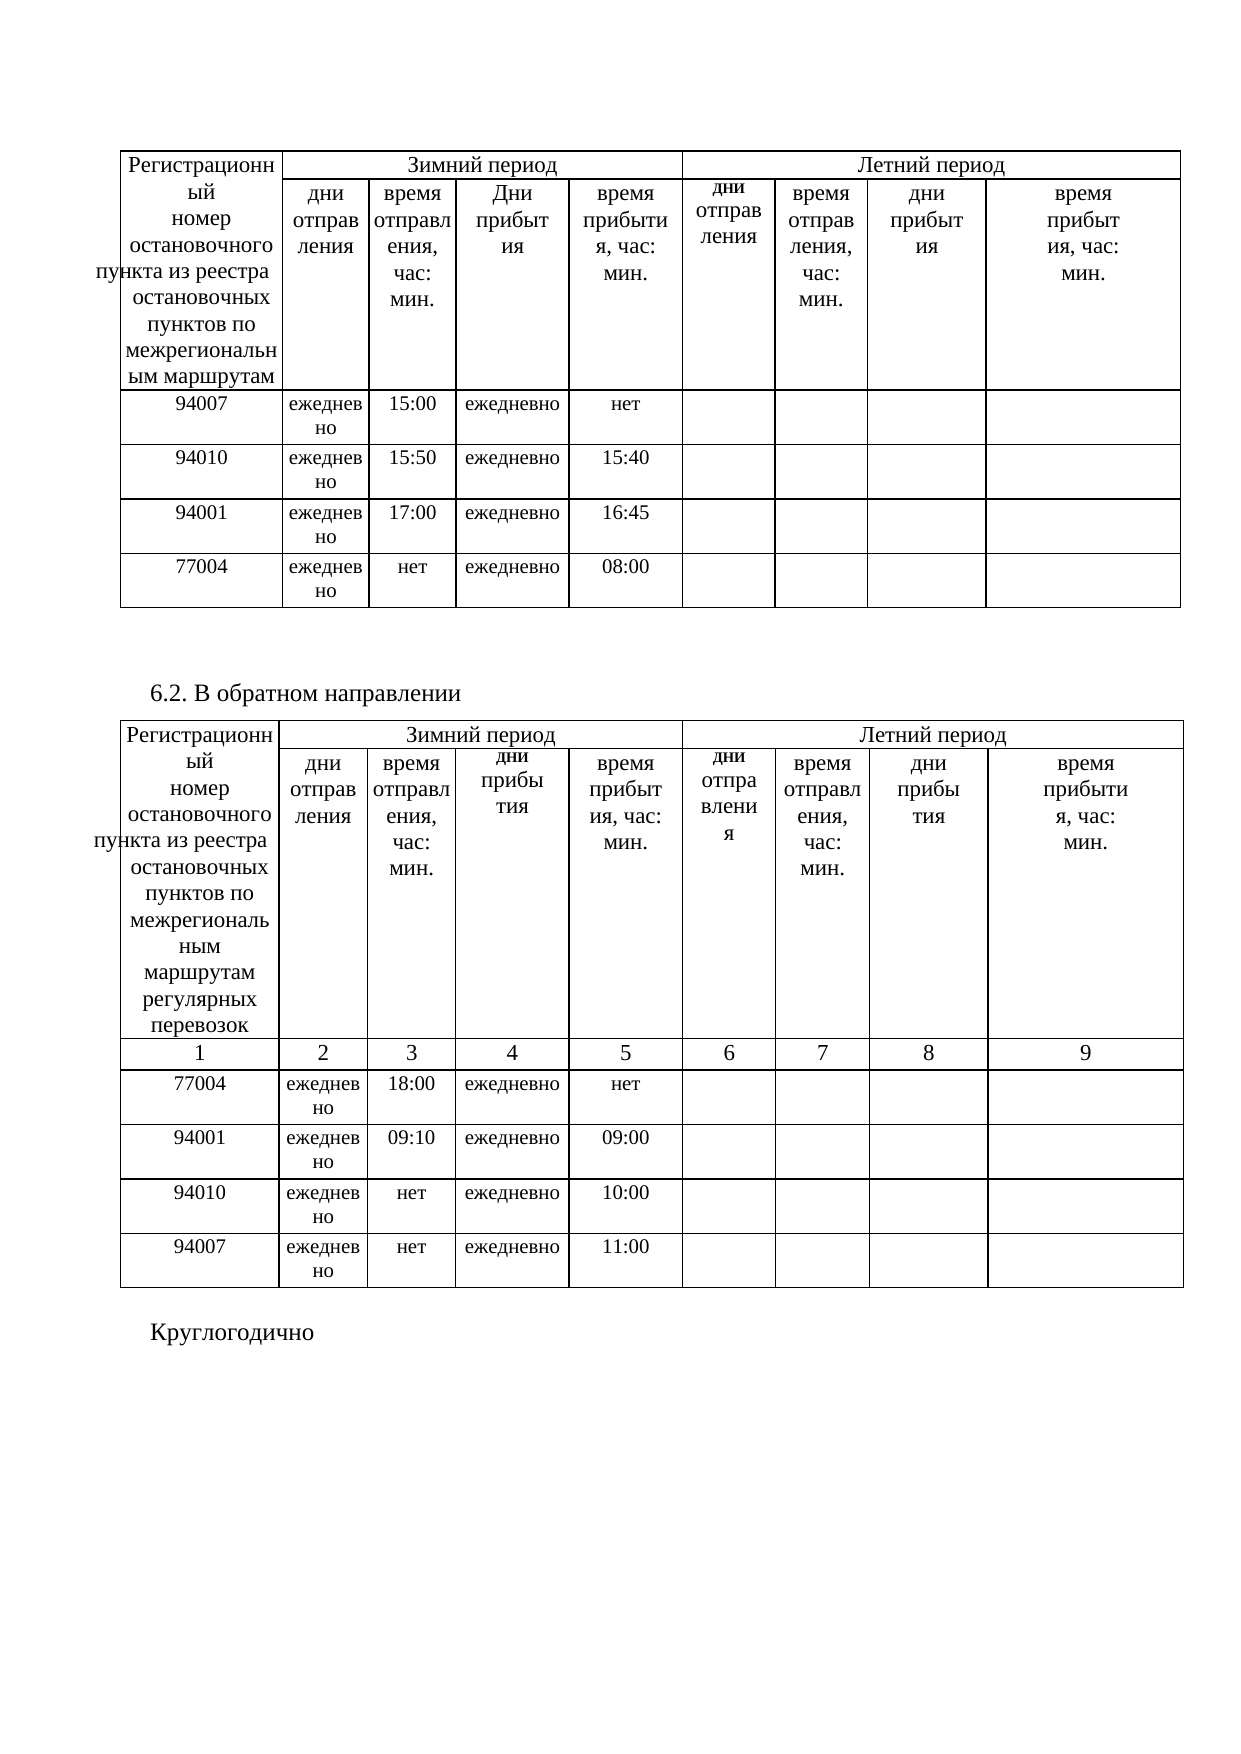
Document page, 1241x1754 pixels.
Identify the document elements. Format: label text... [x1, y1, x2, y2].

table_cell [870, 1071, 987, 1124]
table_cell 4 [456, 1039, 568, 1069]
table_cell [683, 1180, 775, 1232]
table_cell ежедневно [457, 500, 568, 552]
table_cell [870, 1125, 987, 1178]
table_cell 1 [121, 1039, 278, 1069]
table_cell ежедневно [457, 445, 568, 498]
table_cell 08:00 [570, 554, 682, 607]
table_cell нет [570, 1071, 682, 1124]
table_cell 15:50 [370, 445, 455, 498]
table_cell [868, 445, 985, 498]
table_cell [776, 445, 867, 498]
table_cell нет [368, 1234, 455, 1287]
table_cell [776, 554, 867, 607]
table_cell время отправ ления, час: мин. [776, 180, 867, 389]
table_cell [989, 1180, 1183, 1232]
table_cell 09:10 [368, 1125, 455, 1178]
table_cell 17:00 [370, 500, 455, 552]
table_cell [776, 1180, 869, 1232]
table_cell ежедневно [283, 554, 368, 607]
table_cell [868, 554, 985, 607]
table_cell [989, 1125, 1183, 1178]
table_cell [870, 1180, 987, 1232]
table_cell Дни прибыт ия [457, 180, 568, 389]
table_cell время отправл ения, час: мин. [368, 749, 455, 1037]
table_cell 09:00 [570, 1125, 682, 1178]
table_cell ежедневно [457, 554, 568, 607]
table_cell ежедневно [283, 391, 368, 444]
table_cell [683, 554, 774, 607]
table_cell 94001 [121, 500, 282, 552]
table_cell ежедневно [283, 445, 368, 498]
table_cell дни прибы тия [870, 749, 987, 1037]
table_cell [989, 1234, 1183, 1287]
table_cell 10:00 [570, 1180, 682, 1232]
table_cell [989, 1071, 1183, 1124]
table_cell ежедневно [280, 1071, 367, 1124]
table_cell ежедневно [456, 1234, 568, 1287]
table_cell ежедневно [456, 1071, 568, 1124]
table_cell [683, 391, 774, 444]
table_cell ежедневно [280, 1125, 367, 1178]
table_cell 94007 [121, 391, 282, 444]
table_cell 6 [683, 1039, 775, 1069]
table_cell 94010 [121, 445, 282, 498]
table_cell нет [370, 554, 455, 607]
table_cell [683, 1071, 775, 1124]
table_cell [776, 1234, 869, 1287]
table_cell [683, 1234, 775, 1287]
table_cell 11:00 [570, 1234, 682, 1287]
table_cell время прибыти я, час: мин. [989, 749, 1183, 1037]
table_cell 77004 [121, 554, 282, 607]
table_header Летний период [683, 721, 1183, 747]
text 6.2. В обратном направлении [150, 678, 1090, 707]
table_cell 15:00 [370, 391, 455, 444]
table_cell 94007 [121, 1234, 278, 1287]
text Круглогодично [150, 1317, 1090, 1346]
table_cell время прибыти я, час: мин. [570, 180, 682, 389]
table_cell [868, 500, 985, 552]
table_cell 7 [776, 1039, 869, 1069]
table_cell [870, 1234, 987, 1287]
table_cell время отправл ения, час: мин. [370, 180, 455, 389]
table_cell 2 [280, 1039, 367, 1069]
table_cell ДНИ отпра влени я [683, 749, 775, 1037]
table_cell время прибыт ия, час: мин. [570, 749, 682, 1037]
table_cell ежедневно [456, 1125, 568, 1178]
table_cell ежедневно [283, 500, 368, 552]
table_cell [868, 391, 985, 444]
table_cell [683, 1125, 775, 1178]
table_cell ежедневно [456, 1180, 568, 1232]
table_cell [776, 1125, 869, 1178]
table_cell [987, 500, 1180, 552]
table_cell нет [368, 1180, 455, 1232]
table_cell время прибыт ия, час: мин. [987, 180, 1180, 389]
table_cell ДНИ отправ ления [683, 180, 774, 389]
table_cell 18:00 [368, 1071, 455, 1124]
table_cell дни отправ ления [280, 749, 367, 1037]
table_cell дни прибыт ия [868, 180, 985, 389]
table_cell ежедневно [280, 1180, 367, 1232]
table_cell [987, 554, 1180, 607]
table_header Регистрационный номер остановочного пункта из реестра остановочных пунктов по межрегиональным маршрутам регулярных перевозок [121, 721, 278, 1037]
table_cell [987, 445, 1180, 498]
table_cell ДНИ прибы тия [456, 749, 568, 1037]
table_cell [776, 500, 867, 552]
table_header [121, 152, 282, 389]
table_cell [987, 391, 1180, 444]
table_cell ежедневно [457, 391, 568, 444]
table_header Летний период [683, 152, 1180, 178]
table_cell 8 [870, 1039, 987, 1069]
table_cell 94010 [121, 1180, 278, 1232]
table_cell 5 [570, 1039, 682, 1069]
table_cell время отправл ения, час: мин. [776, 749, 869, 1037]
table_cell [776, 1071, 869, 1124]
table_cell 94001 [121, 1125, 278, 1178]
table_header Зимний период [280, 721, 682, 747]
table_cell ежедневно [280, 1234, 367, 1287]
table_cell нет [570, 391, 682, 444]
table_cell 15:40 [570, 445, 682, 498]
table_cell [683, 500, 774, 552]
table_cell дни отправ ления [283, 180, 368, 389]
table_header Зимний период [283, 152, 682, 178]
table_cell [683, 445, 774, 498]
table_cell 77004 [121, 1071, 278, 1124]
table_cell [776, 391, 867, 444]
table_cell 3 [368, 1039, 455, 1069]
table_cell 16:45 [570, 500, 682, 552]
table_cell 9 [989, 1039, 1183, 1069]
